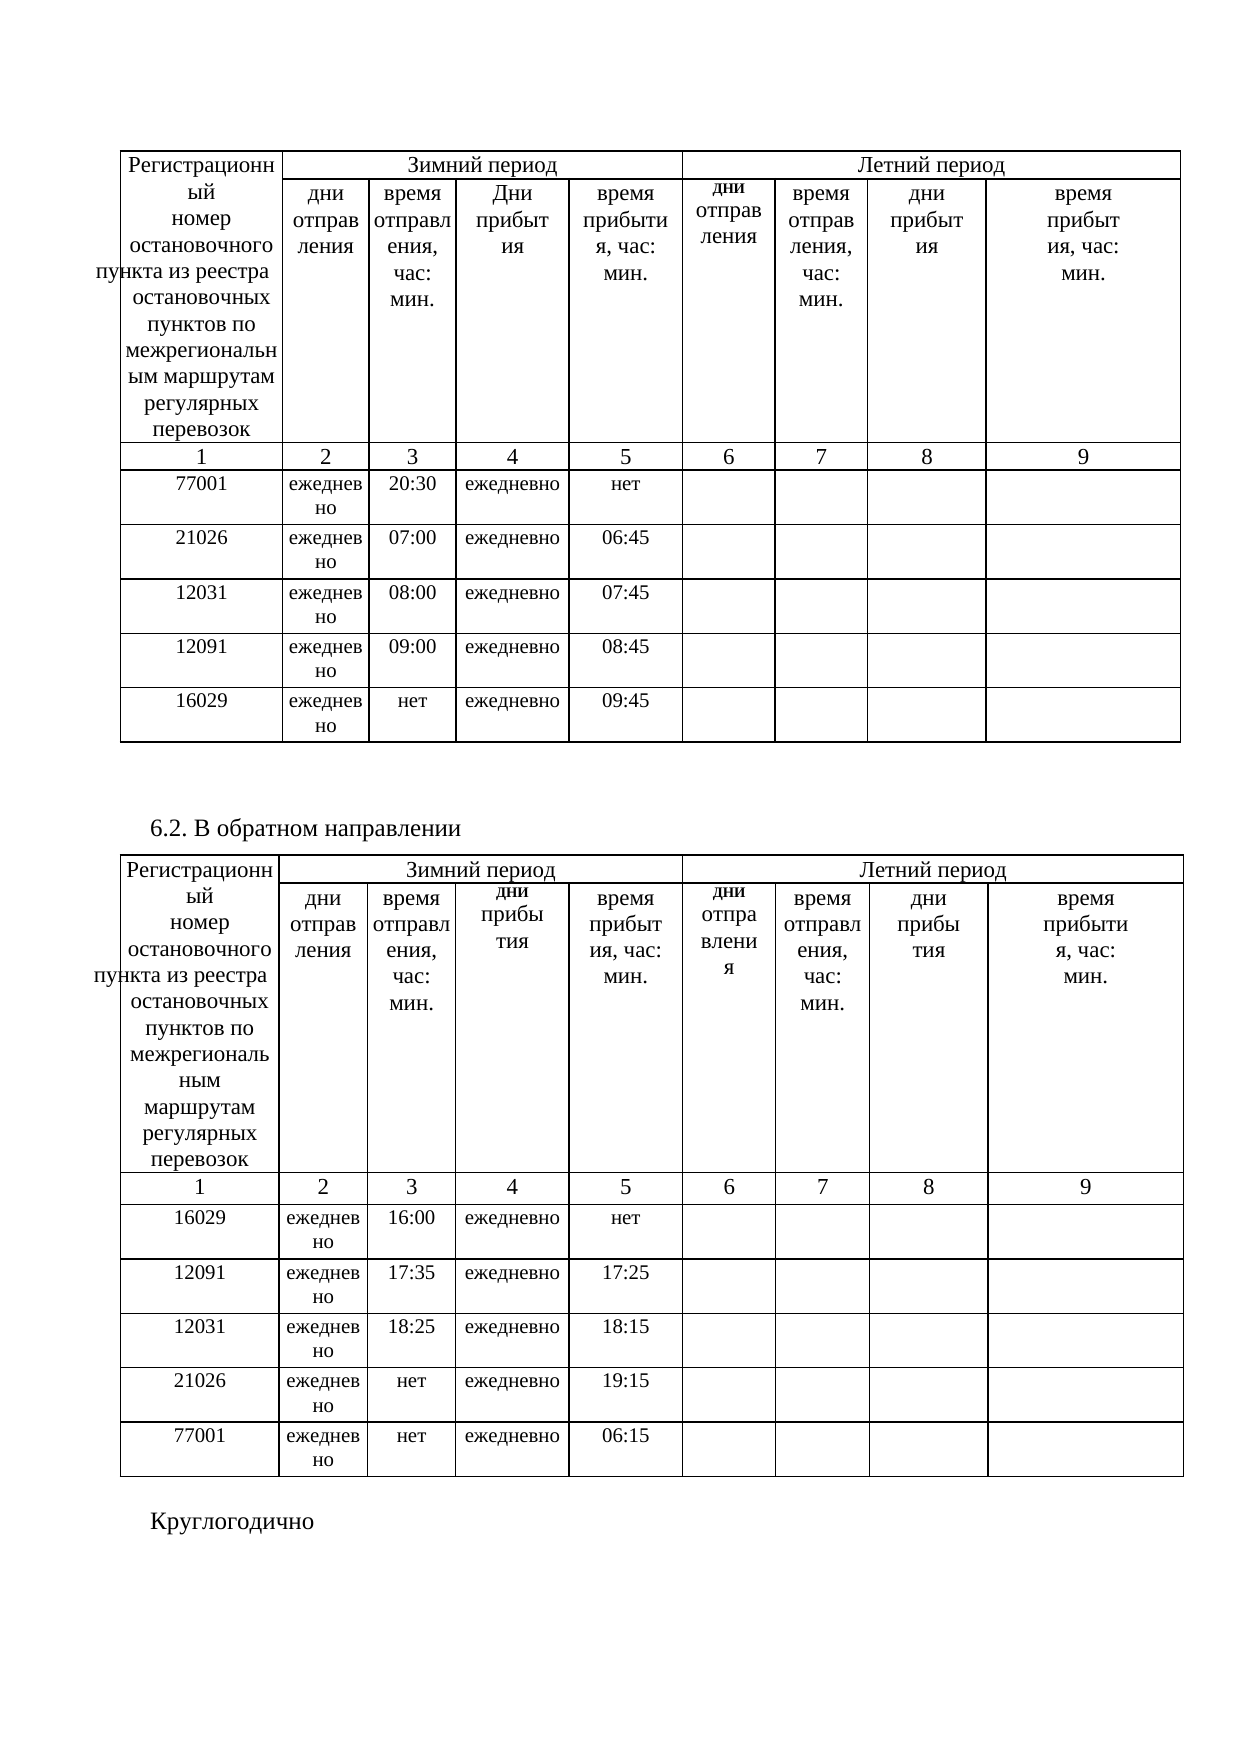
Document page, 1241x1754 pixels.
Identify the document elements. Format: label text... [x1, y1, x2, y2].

table_cell ежедневно [457, 580, 568, 632]
table_cell [868, 580, 985, 632]
table_header Зимний период [280, 856, 682, 882]
table_cell 12031 [121, 580, 282, 632]
table_cell [868, 525, 985, 578]
table_cell 5 [570, 443, 682, 469]
table_cell [870, 1205, 987, 1258]
table_cell 16029 [121, 688, 282, 741]
table_cell ежедневно [456, 1205, 568, 1258]
table_header Зимний период [283, 152, 682, 178]
table_cell [987, 525, 1180, 578]
table_cell [776, 471, 867, 524]
table_cell [989, 1423, 1183, 1476]
table_cell [870, 1368, 987, 1421]
text Круглогодично [150, 1506, 1090, 1535]
table_cell нет [370, 688, 455, 741]
table_cell 09:45 [570, 688, 682, 741]
table_cell [870, 1423, 987, 1476]
table_cell ежедневно [280, 1260, 367, 1312]
table_cell 07:00 [370, 525, 455, 578]
table_cell ежедневно [283, 525, 368, 578]
table_cell 08:45 [570, 634, 682, 687]
table_cell [683, 1260, 775, 1312]
table_cell 77001 [121, 471, 282, 524]
table_cell 20:30 [370, 471, 455, 524]
table_header Регистрационный номер остановочного пункта из реестра остановочных пунктов по межрегиональным маршрутам регулярных перевозок [121, 856, 278, 1172]
table_cell 12091 [121, 1260, 278, 1312]
table_cell [868, 634, 985, 687]
table_cell 8 [868, 443, 985, 469]
table_cell 6 [683, 1173, 775, 1204]
table_cell [987, 580, 1180, 632]
table_cell дни отправ ления [280, 884, 367, 1172]
table_cell время отправл ения, час: мин. [370, 180, 455, 441]
table_cell 4 [457, 443, 568, 469]
table_cell [683, 471, 774, 524]
table_cell [776, 580, 867, 632]
table_cell дни прибыт ия [868, 180, 985, 441]
table_cell 12091 [121, 634, 282, 687]
table_cell время прибыт ия, час: мин. [987, 180, 1180, 441]
table_cell ежедневно [457, 525, 568, 578]
table_cell 18:15 [570, 1314, 682, 1367]
table_cell время отправл ения, час: мин. [776, 884, 869, 1172]
table_cell [683, 1205, 775, 1258]
table_cell 1 [121, 1173, 278, 1204]
table_cell [683, 688, 774, 741]
table_cell [683, 580, 774, 632]
table_cell 16:00 [368, 1205, 455, 1258]
table_cell 21026 [121, 525, 282, 578]
table_cell 7 [776, 1173, 869, 1204]
table_cell время отправл ения, час: мин. [368, 884, 455, 1172]
table_cell [683, 1423, 775, 1476]
table_cell 2 [283, 443, 368, 469]
table_header Регистрационный номер остановочного пункта из реестра остановочных пунктов по межрегиональным маршрутам регулярных перевозок [121, 152, 282, 441]
table_cell Дни прибыт ия [457, 180, 568, 441]
table_cell 17:35 [368, 1260, 455, 1312]
table_cell ежедневно [456, 1423, 568, 1476]
table_cell [776, 525, 867, 578]
table_cell время прибыти я, час: мин. [989, 884, 1183, 1172]
table_cell ежедневно [457, 688, 568, 741]
table_cell [776, 1423, 869, 1476]
table_cell дни прибы тия [870, 884, 987, 1172]
table_cell 2 [280, 1173, 367, 1204]
table_cell [776, 634, 867, 687]
table_cell [989, 1314, 1183, 1367]
table_cell 77001 [121, 1423, 278, 1476]
table_cell ежедневно [280, 1368, 367, 1421]
table_cell [776, 688, 867, 741]
table_cell [868, 688, 985, 741]
table_cell ежедневно [456, 1260, 568, 1312]
table_cell 4 [456, 1173, 568, 1204]
table_cell время прибыти я, час: мин. [570, 180, 682, 441]
table_cell [683, 1314, 775, 1367]
table_cell нет [570, 1205, 682, 1258]
table_cell [683, 1368, 775, 1421]
table_cell 7 [776, 443, 867, 469]
table_cell ежедневно [280, 1314, 367, 1367]
table_cell ежедневно [457, 471, 568, 524]
table_cell [683, 634, 774, 687]
table_header Летний период [683, 152, 1180, 178]
table_cell нет [368, 1368, 455, 1421]
table_cell 3 [368, 1173, 455, 1204]
table_cell 6 [683, 443, 774, 469]
table_cell 08:00 [370, 580, 455, 632]
table_cell [987, 471, 1180, 524]
table_cell время прибыт ия, час: мин. [570, 884, 682, 1172]
table_cell [870, 1260, 987, 1312]
table_cell [987, 634, 1180, 687]
table_cell 06:45 [570, 525, 682, 578]
table_cell [989, 1205, 1183, 1258]
table_cell 21026 [121, 1368, 278, 1421]
table_cell 8 [870, 1173, 987, 1204]
table_cell 07:45 [570, 580, 682, 632]
table_cell ежедневно [283, 580, 368, 632]
table_cell ежедневно [283, 471, 368, 524]
table_cell [776, 1260, 869, 1312]
table_cell время отправ ления, час: мин. [776, 180, 867, 441]
table_cell 18:25 [368, 1314, 455, 1367]
table_cell 9 [987, 443, 1180, 469]
table_cell [776, 1314, 869, 1367]
table_cell ежедневно [280, 1423, 367, 1476]
text 6.2. В обратном направлении [150, 813, 1090, 842]
table_cell ДНИ прибы тия [456, 884, 568, 1172]
table_cell 9 [989, 1173, 1183, 1204]
table_cell ежедневно [280, 1205, 367, 1258]
table_cell [987, 688, 1180, 741]
table_header Летний период [683, 856, 1183, 882]
table_cell ежедневно [283, 634, 368, 687]
table_cell 19:15 [570, 1368, 682, 1421]
table_cell 17:25 [570, 1260, 682, 1312]
table_cell ежедневно [283, 688, 368, 741]
table_cell нет [570, 471, 682, 524]
table_cell [868, 471, 985, 524]
table_cell [776, 1205, 869, 1258]
table_cell 06:15 [570, 1423, 682, 1476]
table_cell ежедневно [457, 634, 568, 687]
table_cell ДНИ отправ ления [683, 180, 774, 441]
table_cell [989, 1368, 1183, 1421]
table_cell [870, 1314, 987, 1367]
table_cell 09:00 [370, 634, 455, 687]
table_cell 3 [370, 443, 455, 469]
table_cell 1 [121, 443, 282, 469]
table_cell ДНИ отпра влени я [683, 884, 775, 1172]
table_cell [683, 525, 774, 578]
table_cell дни отправ ления [283, 180, 368, 441]
table_cell 5 [570, 1173, 682, 1204]
table_cell 12031 [121, 1314, 278, 1367]
table_cell [776, 1368, 869, 1421]
table_cell [989, 1260, 1183, 1312]
table_cell 16029 [121, 1205, 278, 1258]
table_cell нет [368, 1423, 455, 1476]
table_cell ежедневно [456, 1368, 568, 1421]
table_cell ежедневно [456, 1314, 568, 1367]
